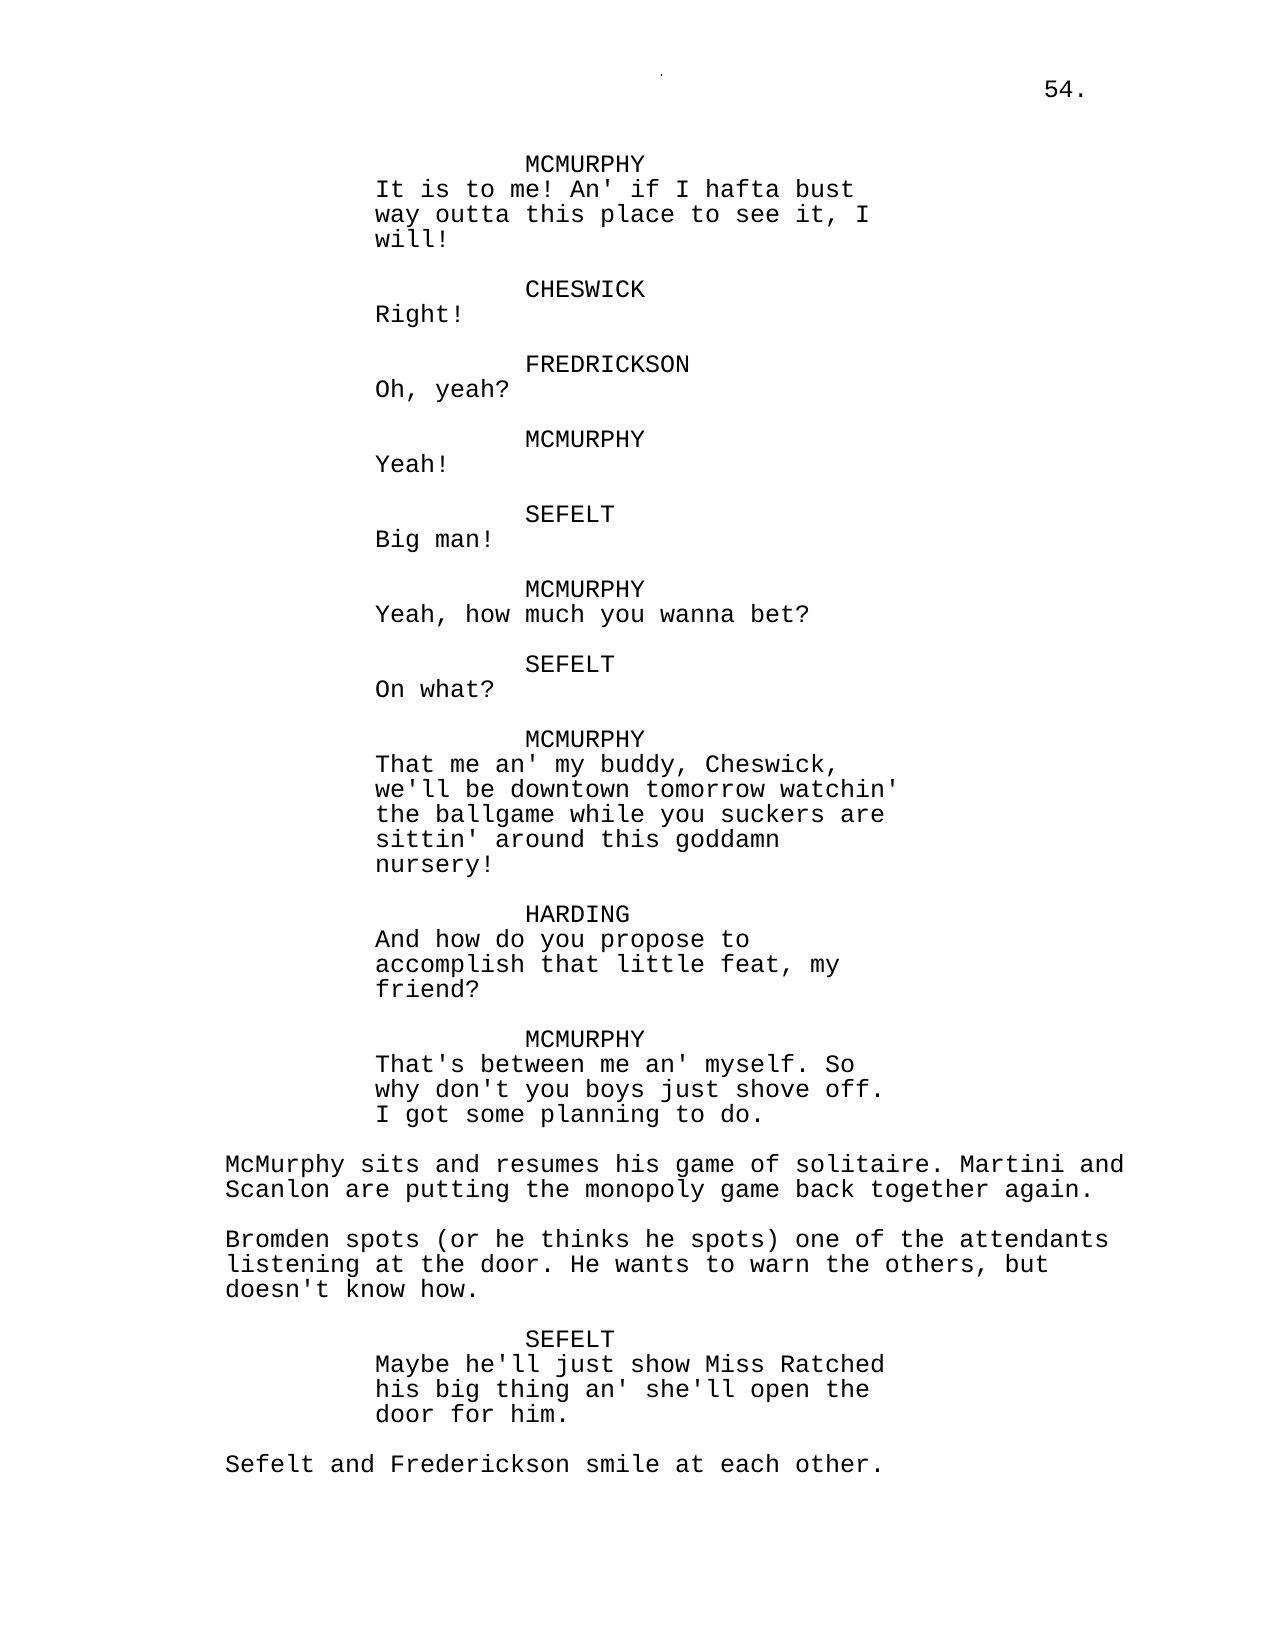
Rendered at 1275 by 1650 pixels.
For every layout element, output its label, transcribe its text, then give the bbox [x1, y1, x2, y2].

text MCMURPHY [525, 427, 1135, 452]
text MCMURPHY [525, 577, 1135, 602]
text the ballgame while you suckers are [375, 802, 1135, 827]
text CHESWICK [525, 277, 1135, 302]
text HARDING [525, 902, 1135, 927]
text friend? [375, 977, 1135, 1002]
text Oh, yeah? [375, 377, 516, 402]
text On what? [375, 677, 501, 702]
text SEFELT [525, 1327, 1135, 1352]
text Bromden spots (or he thinks he spots) one of the attendants listening at the door. He wants to warn the others, but doesn't know how. [225, 1227, 1125, 1302]
text MCMURPHY [525, 1027, 1135, 1052]
text Sefelt and Frederickson smile at each other. [225, 1452, 1135, 1477]
text SEFELT [525, 502, 1135, 527]
text That me an' my buddy, Cheswick, [375, 752, 1135, 777]
text 54. [1044, 77, 1135, 102]
text And how do you propose to [375, 927, 1135, 952]
text Right! [375, 302, 516, 327]
text It is to me! An' if I hafta bust way outta this place to see it, I will! [375, 177, 885, 252]
text FREDRICKSON [525, 352, 1135, 377]
text Yeah, how much you wanna bet? [375, 602, 1135, 627]
text Maybe he'll just show Miss Ratched [375, 1352, 1135, 1377]
text I got some planning to do. [375, 1102, 1135, 1127]
text MCMURPHY [525, 727, 1135, 752]
text accomplish that little feat, my [375, 952, 1135, 977]
text door for him. [375, 1402, 1135, 1427]
text sittin' around this goddamn [375, 827, 1135, 852]
text McMurphy sits and resumes his game of solitaire. Martini and Scanlon are putting the monopoly game back together again. [225, 1152, 1135, 1202]
text MCMURPHY [525, 152, 1135, 177]
text Yeah! [375, 452, 516, 477]
text That's between me an' myself. So [375, 1052, 1135, 1077]
text we'll be downtown tomorrow watchin' [375, 777, 1135, 802]
text Big man! [375, 527, 516, 552]
text why don't you boys just shove off. [375, 1077, 1135, 1102]
text his big thing an' she'll open the [375, 1377, 1135, 1402]
text nursery! [375, 852, 1135, 877]
text SEFELT [525, 652, 1135, 677]
